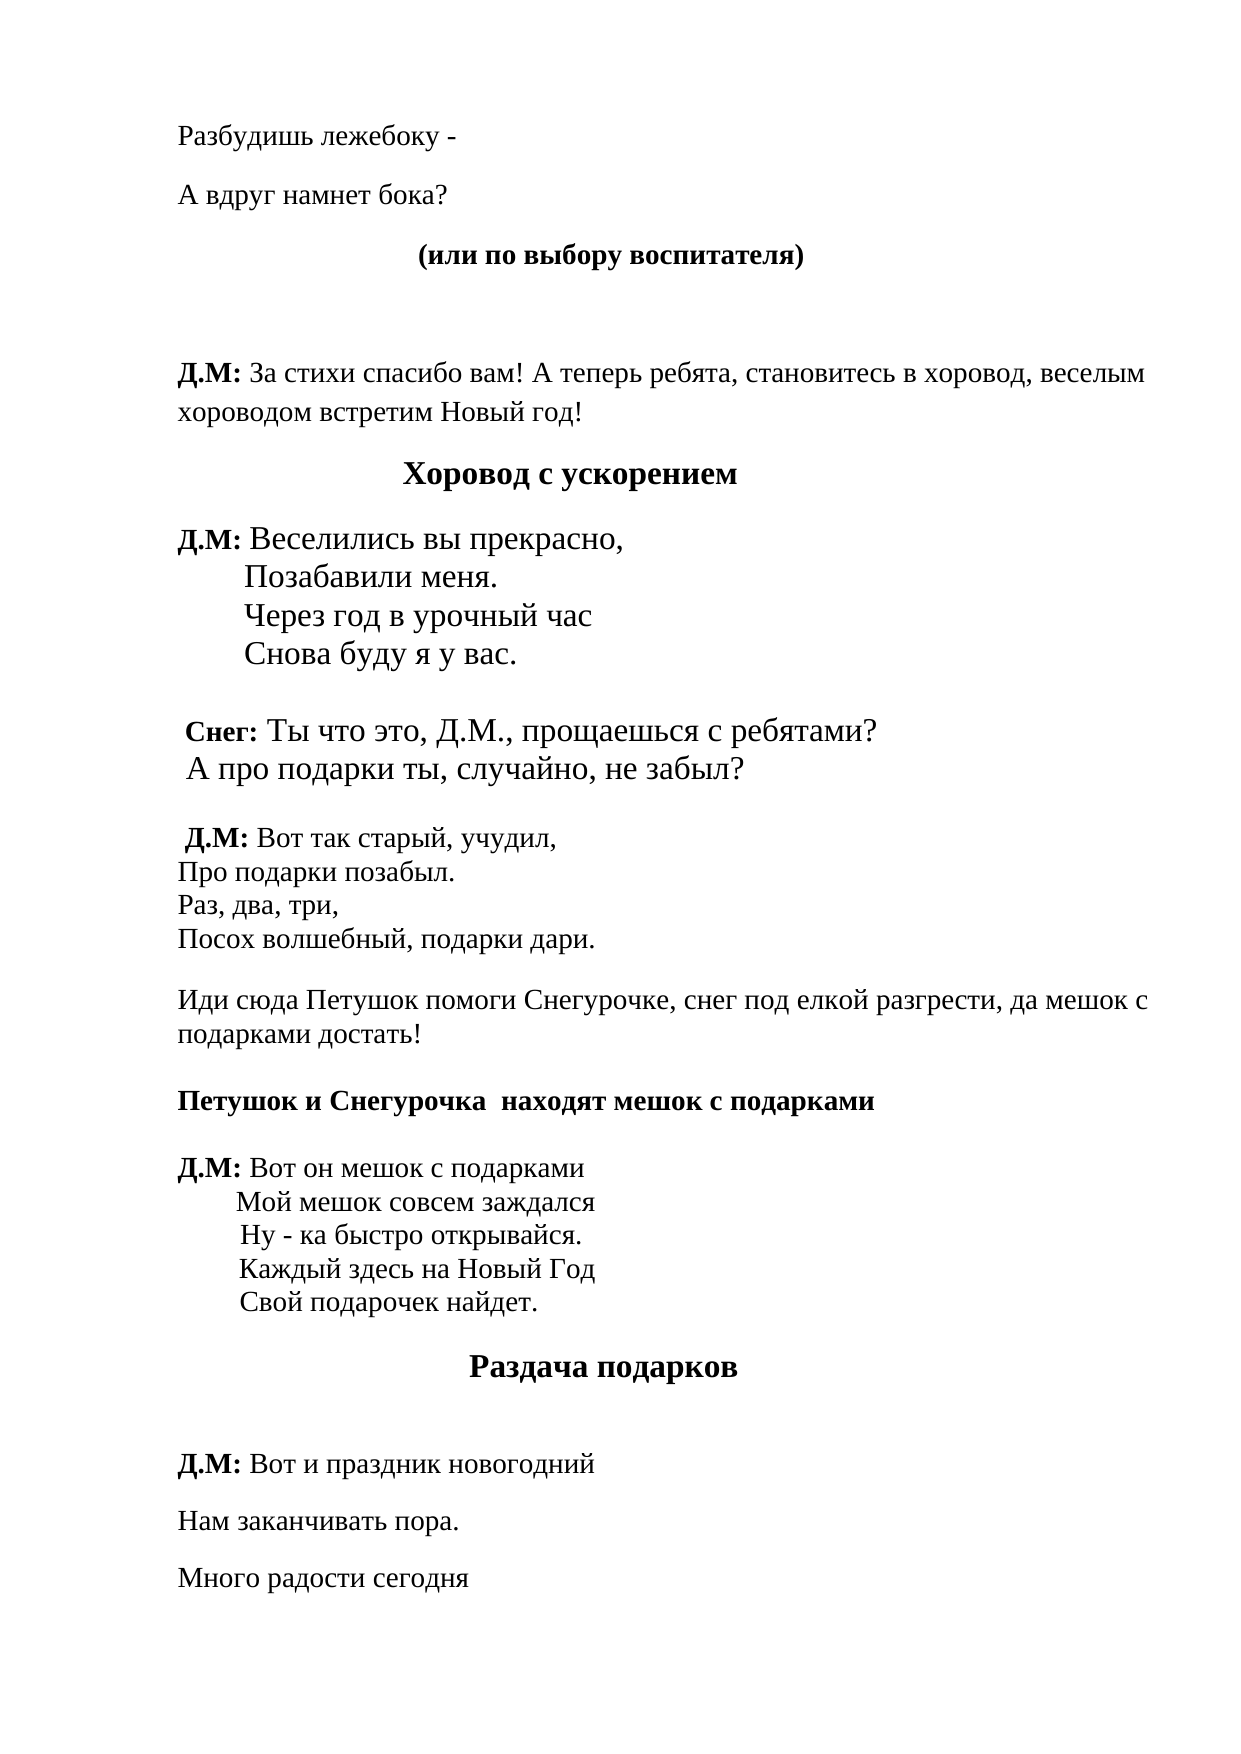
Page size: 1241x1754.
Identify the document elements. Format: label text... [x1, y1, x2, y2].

text Раздача подарков [177, 1346, 1152, 1384]
text Снег: Ты что это, Д.М., прощаешься с ребятами? [177, 710, 1152, 748]
text Иди сюда Петушок помоги Снегурочке, снег под елкой разгрести, да мешок с подарками достать! [177, 982, 1152, 1049]
text Ну - ка быстро открывайся. [240, 1217, 1152, 1251]
text А вдруг намнет бока? [177, 177, 1152, 211]
text Д.М: За стихи спасибо вам! А теперь ребята, становитесь в хоровод, веселым хороводом встретим Новый год! [177, 356, 1152, 428]
text Д.М: Вот он мешок с подарками [177, 1150, 922, 1184]
text Д.М: Вот и праздник новогодний [177, 1446, 1152, 1479]
text Мой мешок совсем заждался [177, 1184, 922, 1217]
text Д.М: Веселились вы прекрасно, [177, 518, 1152, 557]
text А про подарки ты, случайно, не забыл? [177, 748, 1152, 787]
text (или по выбору воспитателя) [177, 237, 1152, 270]
text Каждый здесь на Новый Год [239, 1251, 1152, 1284]
text Много радости сегодня [177, 1560, 1152, 1593]
text Через год в урочный час [177, 595, 1152, 633]
text Свой подарочек найдет. [239, 1284, 1152, 1318]
text Позабавили меня. [177, 557, 1152, 595]
text Хоровод с ускорением [177, 453, 1152, 492]
text Нам заканчивать пора. [177, 1503, 1152, 1537]
text Разбудишь лежебоку - [177, 118, 1152, 152]
text Снова буду я у вас. [177, 633, 1152, 672]
text Д.М: Вот так старый, учудил, Про подарки позабыл. Раз, два, три, Посох волшебный, подарки дари. [177, 820, 1152, 982]
text Петушок и Снегурочка находят мешок с подарками [177, 1083, 1152, 1117]
